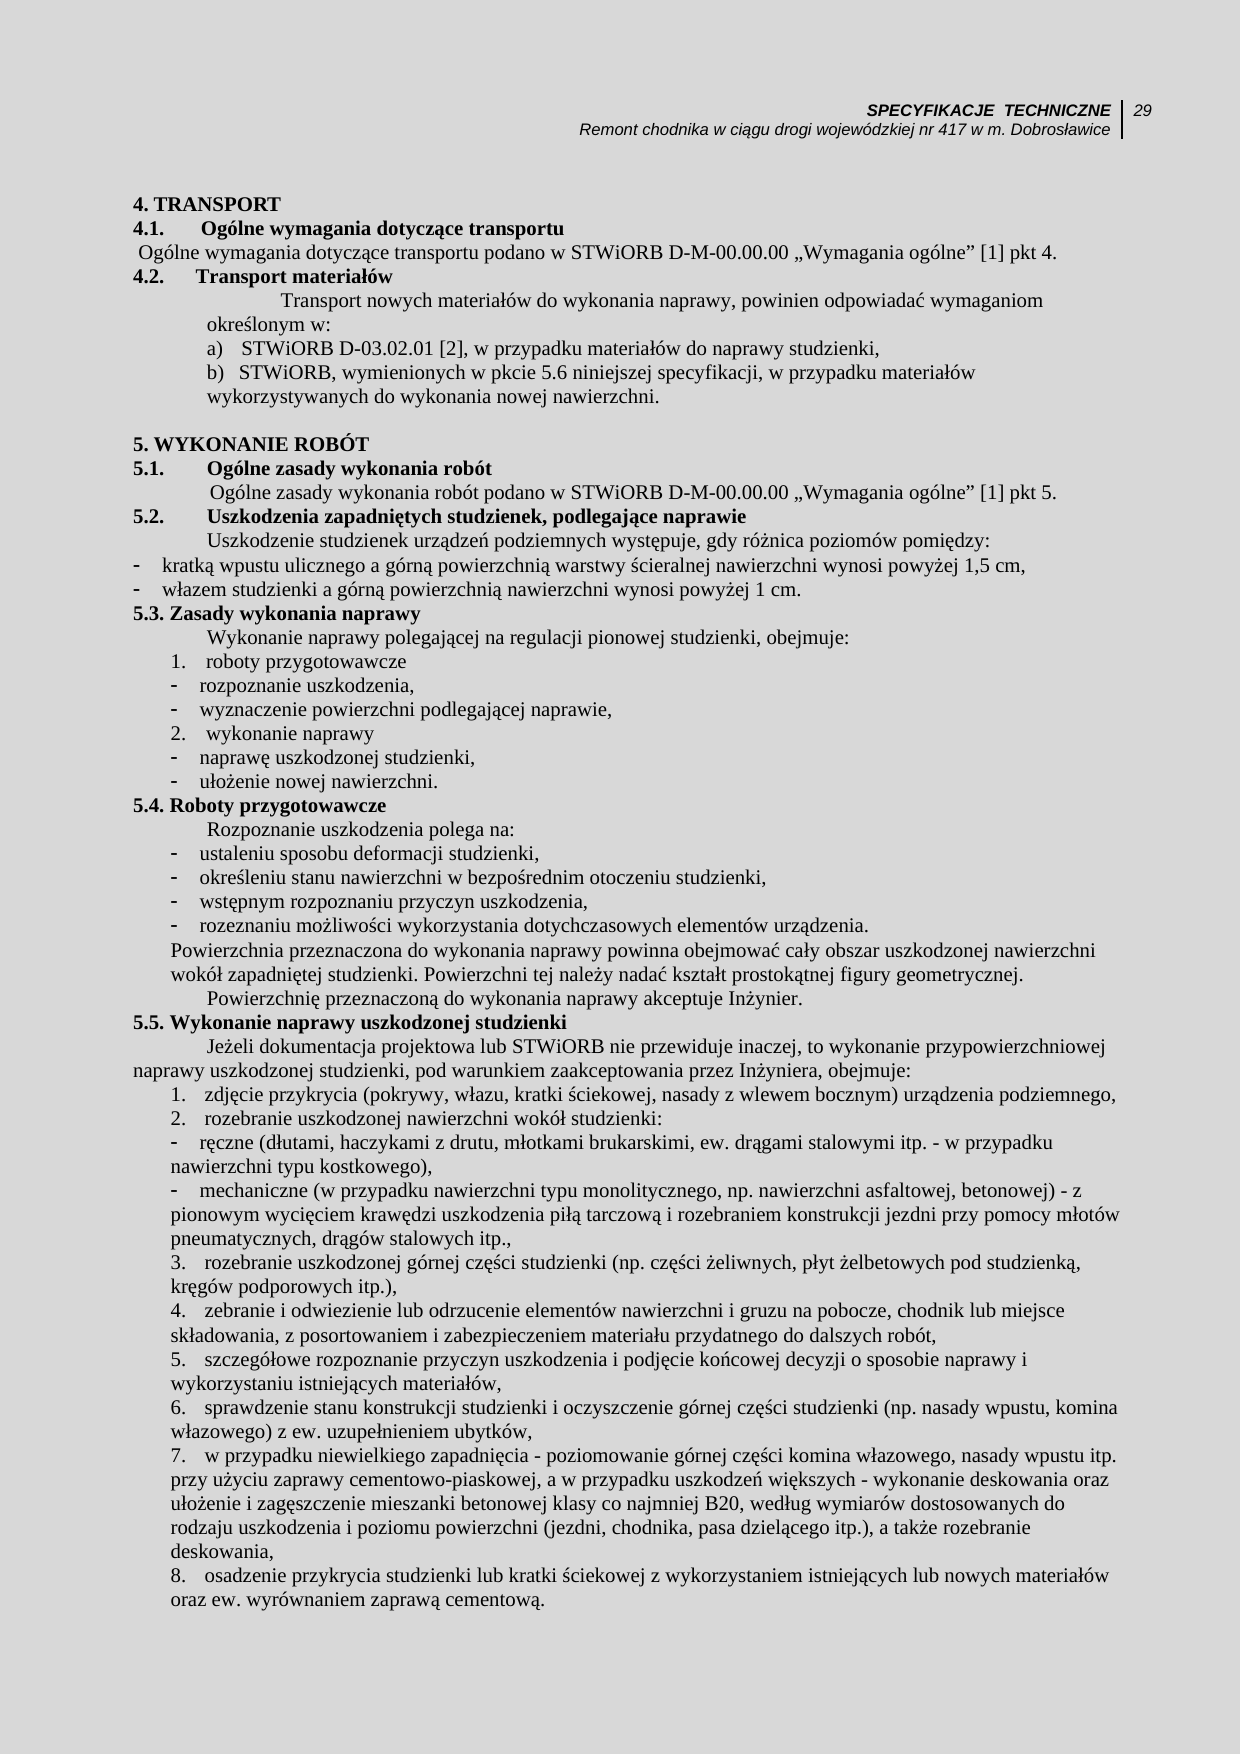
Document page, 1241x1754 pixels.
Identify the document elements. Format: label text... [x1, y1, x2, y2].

text  ułożenie nowej nawierzchni. [170, 769, 1122, 793]
text Jeżeli dokumentacja projektowa lub STWiORB nie przewiduje inaczej, to wykonanie przypowierzchniowej naprawy uszkodzonej studzienki, pod warunkiem zaakceptowania przez Inżyniera, obejmuje: [133, 1034, 1122, 1082]
text 5.2. Uszkodzenia zapadniętych studzienek, podlegające naprawie [133, 504, 1122, 528]
text 4.1. Ogólne wymagania dotyczące transportu [133, 216, 1122, 240]
text 5. szczegółowe rozpoznanie przyczyn uszkodzenia i podjęcie końcowej decyzji o sposobie naprawy i wykorzystaniu istniejących materiałów, [170, 1347, 1122, 1395]
text  rozpoznanie uszkodzenia, [170, 673, 1122, 697]
text Powierzchnia przeznaczona do wykonania naprawy powinna obejmować cały obszar uszkodzonej nawierzchni wokół zapadniętej studzienki. Powierzchni tej należy nadać kształt prostokątnej figury geometrycznej. [170, 937, 1122, 986]
text Powierzchnię przeznaczoną do wykonania naprawy akceptuje Inżynier. [133, 986, 1122, 1010]
text  ręczne (dłutami, haczykami z drutu, młotkami brukarskimi, ew. drągami stalowymi itp. - w przypadku nawierzchni typu kostkowego), [170, 1130, 1122, 1178]
text 2. wykonanie naprawy [170, 721, 1122, 745]
text  wyznaczenie powierzchni podlegającej naprawie, [170, 697, 1122, 721]
text 4. TRANSPORT [133, 192, 1122, 216]
text Ogólne zasady wykonania robót podano w STWiORB D-M-00.00.00 „Wymagania ogólne” [1] pkt 5. [133, 480, 1122, 504]
text 5.4. Roboty przygotowawcze [133, 793, 1122, 817]
text 2. rozebranie uszkodzonej nawierzchni wokół studzienki: [170, 1106, 1122, 1130]
text  wstępnym rozpoznaniu przyczyn uszkodzenia, [170, 889, 1122, 913]
text 1. zdjęcie przykrycia (pokrywy, włazu, kratki ściekowej, nasady z wlewem bocznym) urządzenia podziemnego, [170, 1082, 1122, 1106]
text 5. WYKONANIE ROBÓT [133, 432, 1122, 456]
text  określeniu stanu nawierzchni w bezpośrednim otoczeniu studzienki, [170, 865, 1122, 889]
text 1. roboty przygotowawcze [170, 649, 1122, 673]
text 8. osadzenie przykrycia studzienki lub kratki ściekowej z wykorzystaniem istniejących lub nowych materiałów oraz ew. wyrównaniem zaprawą cementową. [170, 1563, 1122, 1611]
text  mechaniczne (w przypadku nawierzchni typu monolitycznego, np. nawierzchni asfaltowej, betonowej) - z pionowym wycięciem krawędzi uszkodzenia piłą tarczową i rozebraniem konstrukcji jezdni przy pomocy młotów pneumatycznych, drągów stalowych itp., [170, 1178, 1122, 1250]
text 4. zebranie i odwiezienie lub odrzucenie elementów nawierzchni i gruzu na pobocze, chodnik lub miejsce składowania, z posortowaniem i zabezpieczeniem materiału przydatnego do dalszych robót, [170, 1298, 1122, 1347]
text 3. rozebranie uszkodzonej górnej części studzienki (np. części żeliwnych, płyt żelbetowych pod studzienką, kręgów podporowych itp.), [170, 1250, 1122, 1298]
text Ogólne wymagania dotyczące transportu podano w STWiORB D-M-00.00.00 „Wymagania ogólne” [1] pkt 4. [133, 240, 1122, 264]
text 6. sprawdzenie stanu konstrukcji studzienki i oczyszczenie górnej części studzienki (np. nasady wpustu, komina włazowego) z ew. uzupełnieniem ubytków, [170, 1395, 1122, 1443]
text b) STWiORB, wymienionych w pkcie 5.6 niniejszej specyfikacji, w przypadku materiałów wykorzystywanych do wykonania nowej nawierzchni. [207, 360, 1122, 408]
text Wykonanie naprawy polegającej na regulacji pionowej studzienki, obejmuje: [133, 625, 1122, 649]
text 4.2. Transport materiałów [133, 264, 1122, 288]
text Transport nowych materiałów do wykonania naprawy, powinien odpowiadać wymaganiom określonym w: [207, 288, 1122, 336]
text  włazem studzienki a górną powierzchnią nawierzchni wynosi powyżej 1 cm. [133, 577, 1122, 601]
text  rozeznaniu możliwości wykorzystania dotychczasowych elementów urządzenia. [170, 913, 1122, 937]
text 5.3. Zasady wykonania naprawy [133, 601, 1122, 625]
text  ustaleniu sposobu deformacji studzienki, [170, 841, 1122, 865]
text  kratką wpustu ulicznego a górną powierzchnią warstwy ścieralnej nawierzchni wynosi powyżej 1,5 cm, [133, 552, 1122, 577]
text Uszkodzenie studzienek urządzeń podziemnych występuje, gdy różnica poziomów pomiędzy: [133, 528, 1122, 552]
text 5.5. Wykonanie naprawy uszkodzonej studzienki [133, 1010, 1122, 1034]
text a) STWiORB D-03.02.01 [2], w przypadku materiałów do naprawy studzienki, [207, 336, 1122, 360]
text  naprawę uszkodzonej studzienki, [170, 745, 1122, 769]
text Rozpoznanie uszkodzenia polega na: [133, 817, 1122, 841]
text 5.1. Ogólne zasady wykonania robót [133, 456, 1122, 480]
text 7. w przypadku niewielkiego zapadnięcia - poziomowanie górnej części komina włazowego, nasady wpustu itp. przy użyciu zaprawy cementowo-piaskowej, a w przypadku uszkodzeń większych - wykonanie deskowania oraz ułożenie i zagęszczenie mieszanki betonowej klasy co najmniej B20, według wymiarów dostosowanych do rodzaju uszkodzenia i poziomu powierzchni (jezdni, chodnika, pasa dzielącego itp.), a także rozebranie deskowania, [170, 1443, 1122, 1563]
